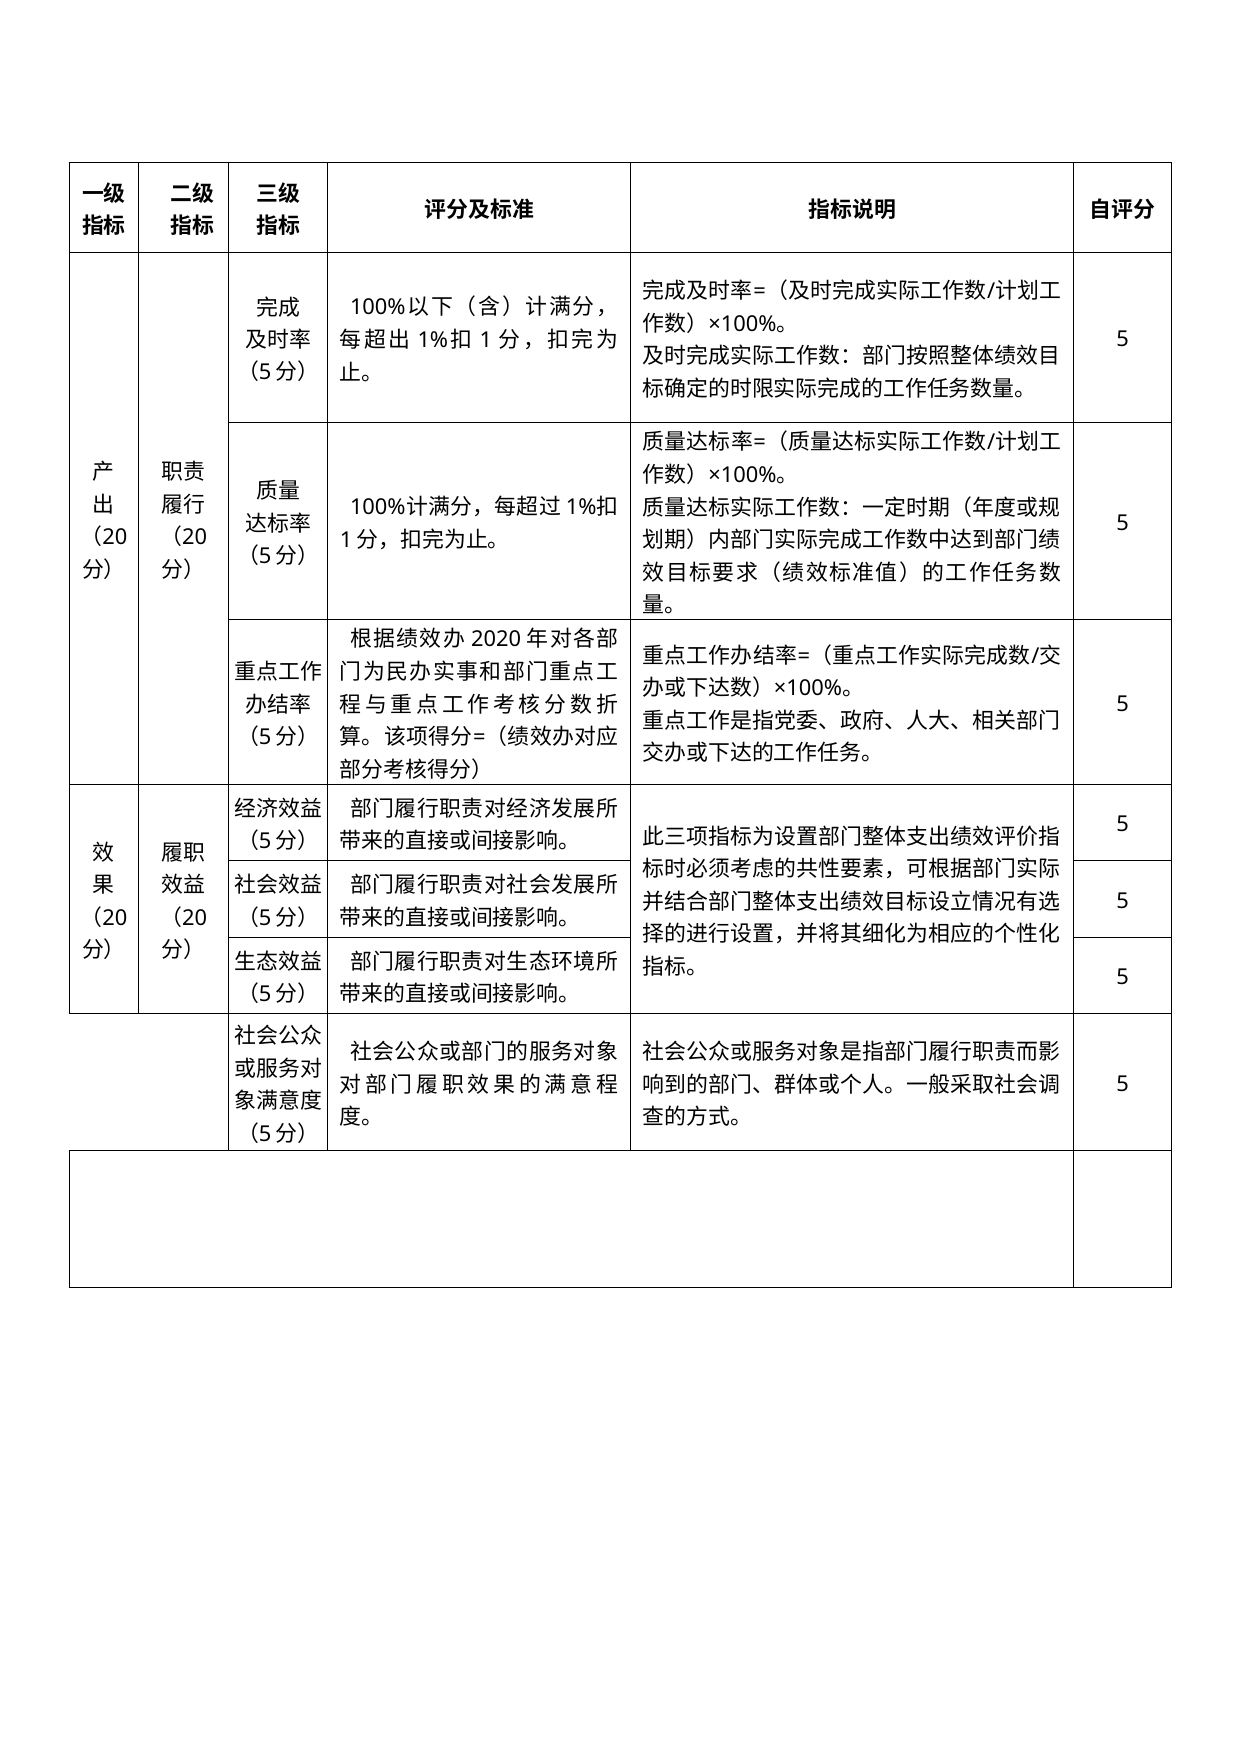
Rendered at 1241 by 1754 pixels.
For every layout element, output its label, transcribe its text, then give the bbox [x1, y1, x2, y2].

table_cell 经济效益（5分） [229, 785, 327, 860]
table_cell 100%计满分，每超过1%扣1分，扣完为止。 [328, 423, 630, 619]
table_header 三级 指标 [229, 163, 327, 252]
table_cell 社会公众或服务对象是指部门履行职责而影响到的部门、群体或个人。一般采取社会调查的方式。 [631, 1014, 1073, 1150]
table_cell 100%以下（含）计满分，每超出1%扣1分，扣完为止。 [328, 253, 630, 422]
table_cell 职责 履行 （20分） [139, 253, 228, 784]
table_cell 部门履行职责对生态环境所带来的直接或间接影响。 [328, 938, 630, 1013]
table_cell 社会公众 或服务对 象满意度（5分） [229, 1014, 327, 1150]
table_cell 重点工作办结率=（重点工作实际完成数/交办或下达数）×100%。 重点工作是指党委、政府、人大、相关部门交办或下达的工作任务。 [631, 620, 1073, 784]
table_cell 效 果 （20分） [70, 785, 138, 1013]
table_cell 质量达标率=（质量达标实际工作数/计划工作数）×100%。 质量达标实际工作数：一定时期（年度或规划期）内部门实际完成工作数中达到部门绩效目标要求（绩效标准值）的工作任务数量。 [631, 423, 1073, 619]
table_cell 社会效益（5分） [229, 861, 327, 937]
table_cell 5 [1074, 423, 1171, 619]
table_cell 5 [1074, 253, 1171, 422]
table_cell 5 [1074, 938, 1171, 1013]
table_cell 完成及时率=（及时完成实际工作数/计划工作数）×100%。 及时完成实际工作数：部门按照整体绩效目标确定的时限实际完成的工作任务数量。 [631, 253, 1073, 422]
table_header 自评分 [1074, 163, 1171, 252]
table_header 一级 指标 [70, 163, 138, 252]
table_cell 产 出 （20分） [70, 253, 138, 784]
table_cell [1074, 1151, 1171, 1287]
table_header 二级 指标 [139, 163, 228, 252]
table_cell 重点工作 办结率 （5分） [229, 620, 327, 784]
table_header 指标说明 [631, 163, 1073, 252]
table_cell 社会公众或部门的服务对象对部门履职效果的满意程度。 [328, 1014, 630, 1150]
table_cell 5 [1074, 620, 1171, 784]
table_cell 5 [1074, 785, 1171, 860]
table_cell 履职 效益 （20分） [139, 785, 228, 1013]
table_cell 部门履行职责对经济发展所带来的直接或间接影响。 [328, 785, 630, 860]
table_header 评分及标准 [328, 163, 630, 252]
table_cell 生态效益（5分） [229, 938, 327, 1013]
table_cell 根据绩效办2020年对各部门为民办实事和部门重点工程与重点工作考核分数折算。该项得分=（绩效办对应部分考核得分） [328, 620, 630, 784]
table_cell 部门履行职责对社会发展所带来的直接或间接影响。 [328, 861, 630, 937]
table_cell 质量 达标率 （5分） [229, 423, 327, 619]
table_cell [70, 1151, 1073, 1287]
table_cell 5 [1074, 1014, 1171, 1150]
table_cell 完成 及时率 （5分） [229, 253, 327, 422]
table_cell 此三项指标为设置部门整体支出绩效评价指标时必须考虑的共性要素，可根据部门实际并结合部门整体支出绩效目标设立情况有选择的进行设置，并将其细化为相应的个性化指标。 [631, 785, 1073, 1013]
table_cell 5 [1074, 861, 1171, 937]
